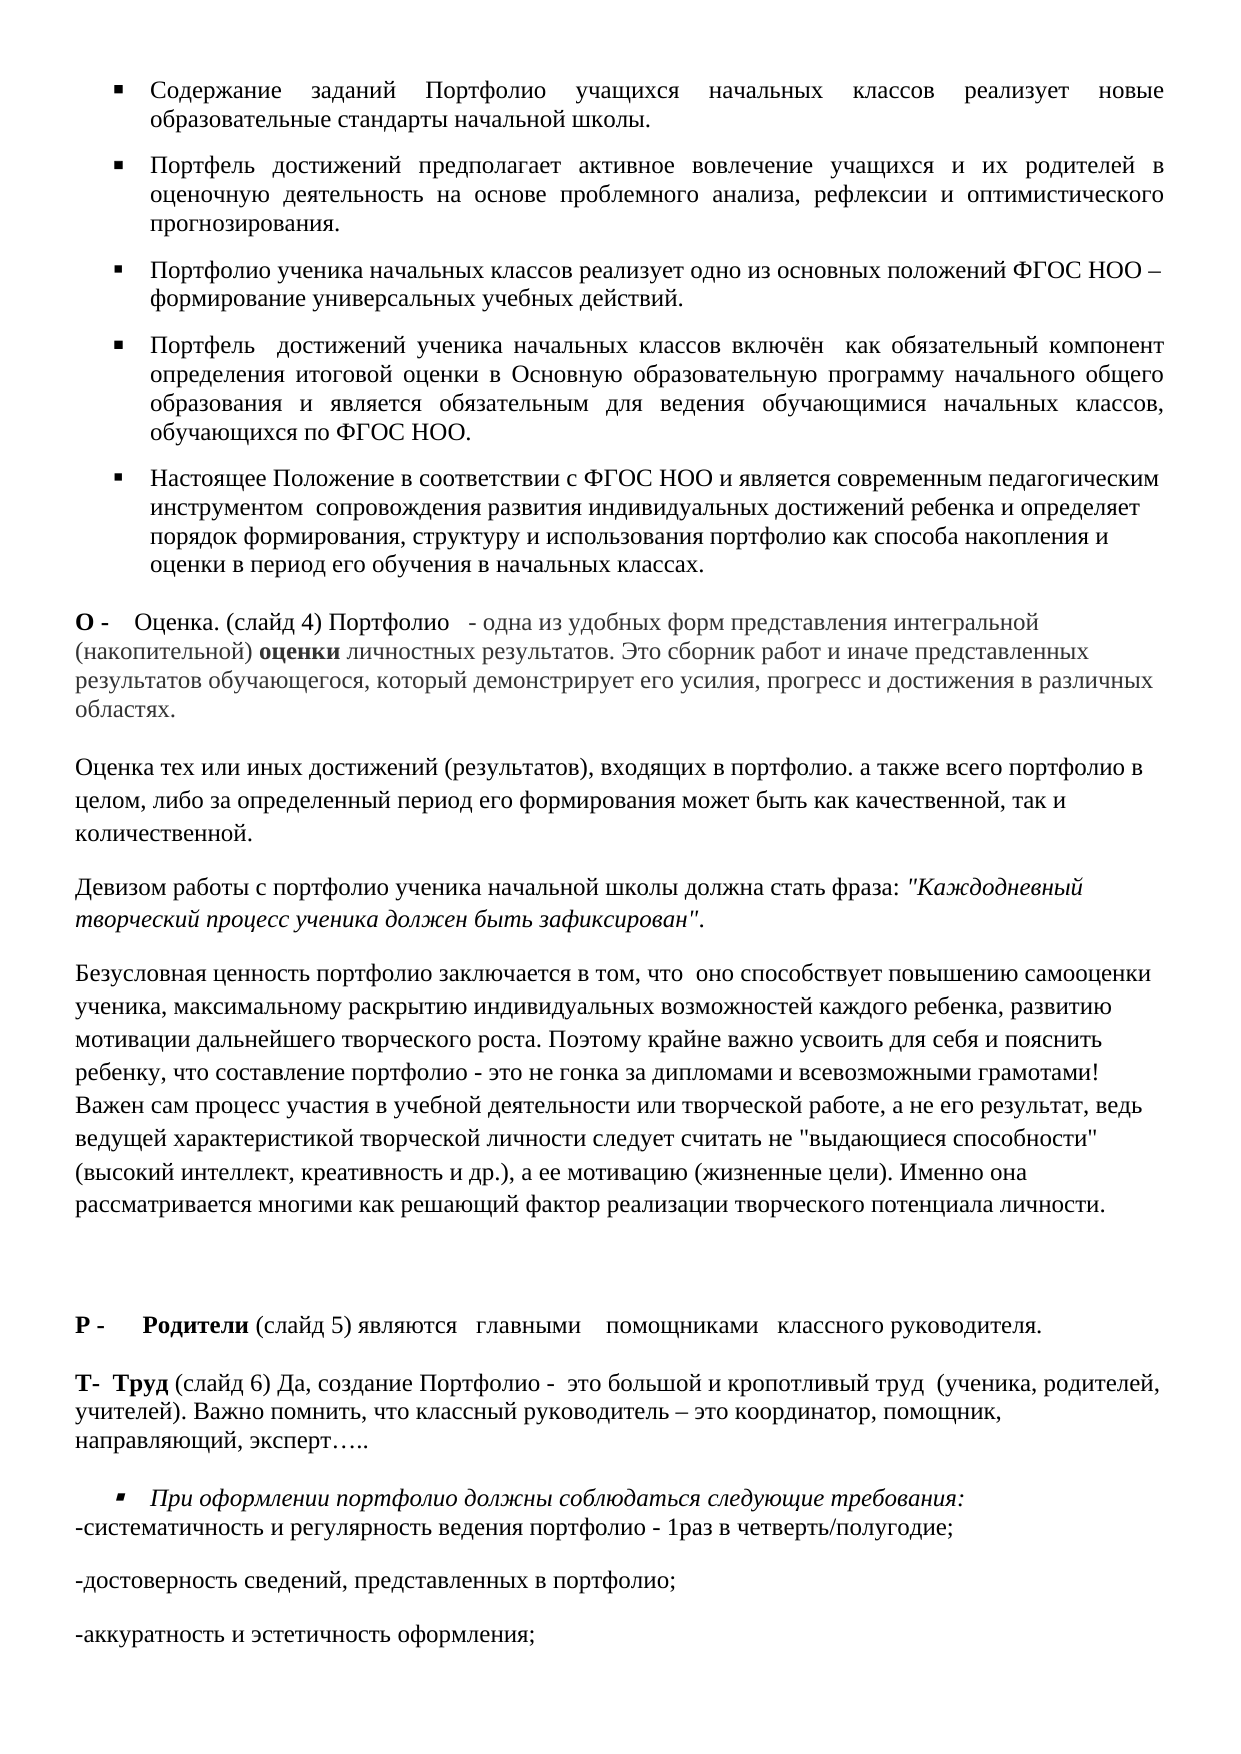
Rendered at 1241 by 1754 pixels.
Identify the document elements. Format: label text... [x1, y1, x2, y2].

text Девизом работы с портфолио ученика начальной школы должна стать фраза: "Каждодневный творческий процесс ученика должен быть зафиксирован". [75, 872, 1165, 933]
text Р - Родители (слайд 5) являются главными помощниками классного руководителя. [75, 1310, 1165, 1338]
list Портфолио ученика начальных классов реализует одно из основных положений ФГОС НОО – формирование универсальных учебных действий. [112, 255, 1165, 312]
text О - Оценка. (слайд 4) Портфолио - одна из удобных форм представления интегральной (накопительной) оценки личностных результатов. Это сборник работ и иначе представленных результатов обучающегося, который демонстрирует его усилия, прогресс и достижения в различных областях. [75, 607, 1165, 722]
text Т- Труд (слайд 6) Да, создание Портфолио - это большой и кропотливый труд (ученика, родителей, учителей). Важно помнить, что классный руководитель – это координатор, помощник, направляющий, эксперт….. [75, 1368, 1165, 1454]
list Содержание заданий Портфолио учащихся начальных классов реализует новые образовательные стандарты начальной школы. [112, 75, 1165, 132]
list Портфель достижений ученика начальных классов включён как обязательный компонент определения итоговой оценки в Основную образовательную программу начального общего образования и является обязательным для ведения обучающимися начальных классов, обучающихся по ФГОС НОО. [112, 330, 1165, 445]
list Настоящее Положение в соответствии с ФГОС НОО и является современным педагогическим инструментом сопровождения развития индивидуальных достижений ребенка и определяет порядок формирования, структуру и использования портфолио как способа накопления и оценки в период его обучения в начальных классах. [112, 463, 1165, 578]
list Портфель достижений предполагает активное вовлечение учащихся и их родителей в оценочную деятельность на основе проблемного анализа, рефлексии и оптимистического прогнозирования. [112, 151, 1165, 237]
text -достоверность сведений, представленных в портфолио; [75, 1566, 1165, 1594]
text -систематичность и регулярность ведения портфолио - 1раз в четверть/полугодие; [75, 1512, 1165, 1541]
list При оформлении портфолио должны соблюдаться следующие требования: [112, 1483, 1165, 1512]
text -аккуратность и эстетичность оформления; [75, 1619, 1165, 1648]
text Оценка тех или иных достижений (результатов), входящих в портфолио. а также всего портфолио в целом, либо за определенный период его формирования может быть как качественной, так и количественной. [75, 752, 1165, 846]
text Безусловная ценность портфолио заключается в том, что оно способствует повышению самооценки ученика, максимальному раскрытию индивидуальных возможностей каждого ребенка, развитию мотивации дальнейшего творческого роста. Поэтому крайне важно усвоить для себя и пояснить ребенку, что составление портфолио - это не гонка за дипломами и всевозможными грамотами! Важен сам процесс участия в учебной деятельности или творческой работе, а не его результат, ведь ведущей характеристикой творческой личности следует считать не "выдающиеся способности" (высокий интеллект, креативность и др.), а ее мотивацию (жизненные цели). Именно она рассматривается многими как решающий фактор реализации творческого потенциала личности. [75, 958, 1165, 1218]
